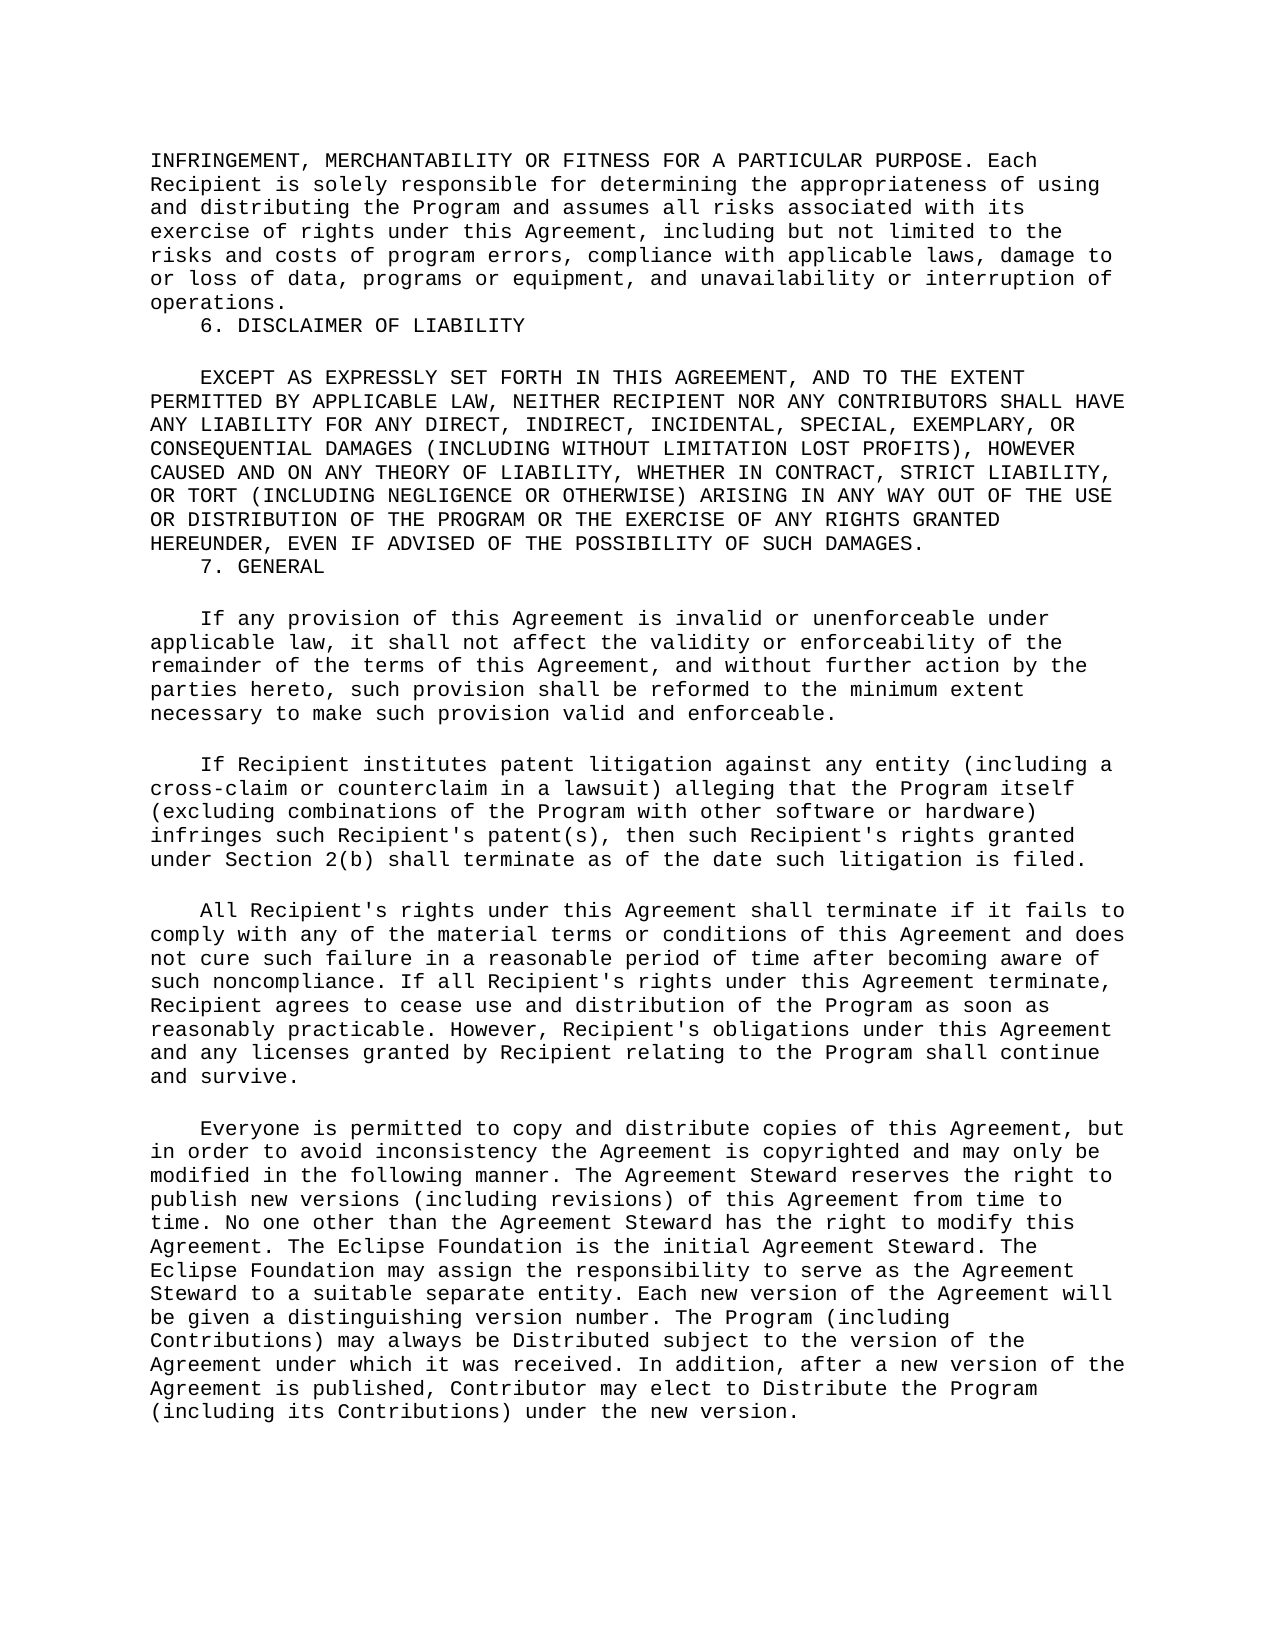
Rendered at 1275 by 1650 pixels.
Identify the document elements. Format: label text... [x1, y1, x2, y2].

text All Recipient's rights under this Agreement shall terminate if it fails to comply with any of the material terms or conditions of this Agreement and does not cure such failure in a reasonable period of time after becoming aware of such noncompliance. If all Recipient's rights under this Agreement terminate, Recipient agrees to cease use and distribution of the Program as soon as reasonably practicable. However, Recipient's obligations under this Agreement and any licenses granted by Recipient relating to the Program shall continue and survive. [150, 901, 1125, 1090]
text If any provision of this Agreement is invalid or unenforceable under applicable law, it shall not affect the validity or enforceability of the remainder of the terms of this Agreement, and without further action by the parties hereto, such provision shall be reformed to the minimum extent necessary to make such provision valid and enforceable. [150, 608, 1125, 726]
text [150, 150, 1125, 316]
text 7. GENERAL [150, 556, 1125, 580]
text If Recipient institutes patent litigation against any entity (including a cross-claim or counterclaim in a lawsuit) alleging that the Program itself (excluding combinations of the Program with other software or hardware) infringes such Recipient's patent(s), then such Recipient's rights granted under Section 2(b) shall terminate as of the date such litigation is filed. [150, 754, 1125, 872]
text Everyone is permitted to copy and distribute copies of this Agreement, but in order to avoid inconsistency the Agreement is copyrighted and may only be modified in the following manner. The Agreement Steward reserves the right to publish new versions (including revisions) of this Agreement from time to time. No one other than the Agreement Steward has the right to modify this Agreement. The Eclipse Foundation is the initial Agreement Steward. The Eclipse Foundation may assign the responsibility to serve as the Agreement Steward to a suitable separate entity. Each new version of the Agreement will be given a distinguishing version number. The Program (including Contributions) may always be Distributed subject to the version of the Agreement under which it was received. In addition, after a new version of the Agreement is published, Contributor may elect to Distribute the Program (including its Contributions) under the new version. [150, 1118, 1125, 1425]
text 6. DISCLAIMER OF LIABILITY [150, 316, 1125, 339]
text EXCEPT AS EXPRESSLY SET FORTH IN THIS AGREEMENT, AND TO THE EXTENT PERMITTED BY APPLICABLE LAW, NEITHER RECIPIENT NOR ANY CONTRIBUTORS SHALL HAVE ANY LIABILITY FOR ANY DIRECT, INDIRECT, INCIDENTAL, SPECIAL, EXEMPLARY, OR CONSEQUENTIAL DAMAGES (INCLUDING WITHOUT LIMITATION LOST PROFITS), HOWEVER CAUSED AND ON ANY THEORY OF LIABILITY, WHETHER IN CONTRACT, STRICT LIABILITY, OR TORT (INCLUDING NEGLIGENCE OR OTHERWISE) ARISING IN ANY WAY OUT OF THE USE OR DISTRIBUTION OF THE PROGRAM OR THE EXERCISE OF ANY RIGHTS GRANTED HEREUNDER, EVEN IF ADVISED OF THE POSSIBILITY OF SUCH DAMAGES. [150, 367, 1125, 556]
